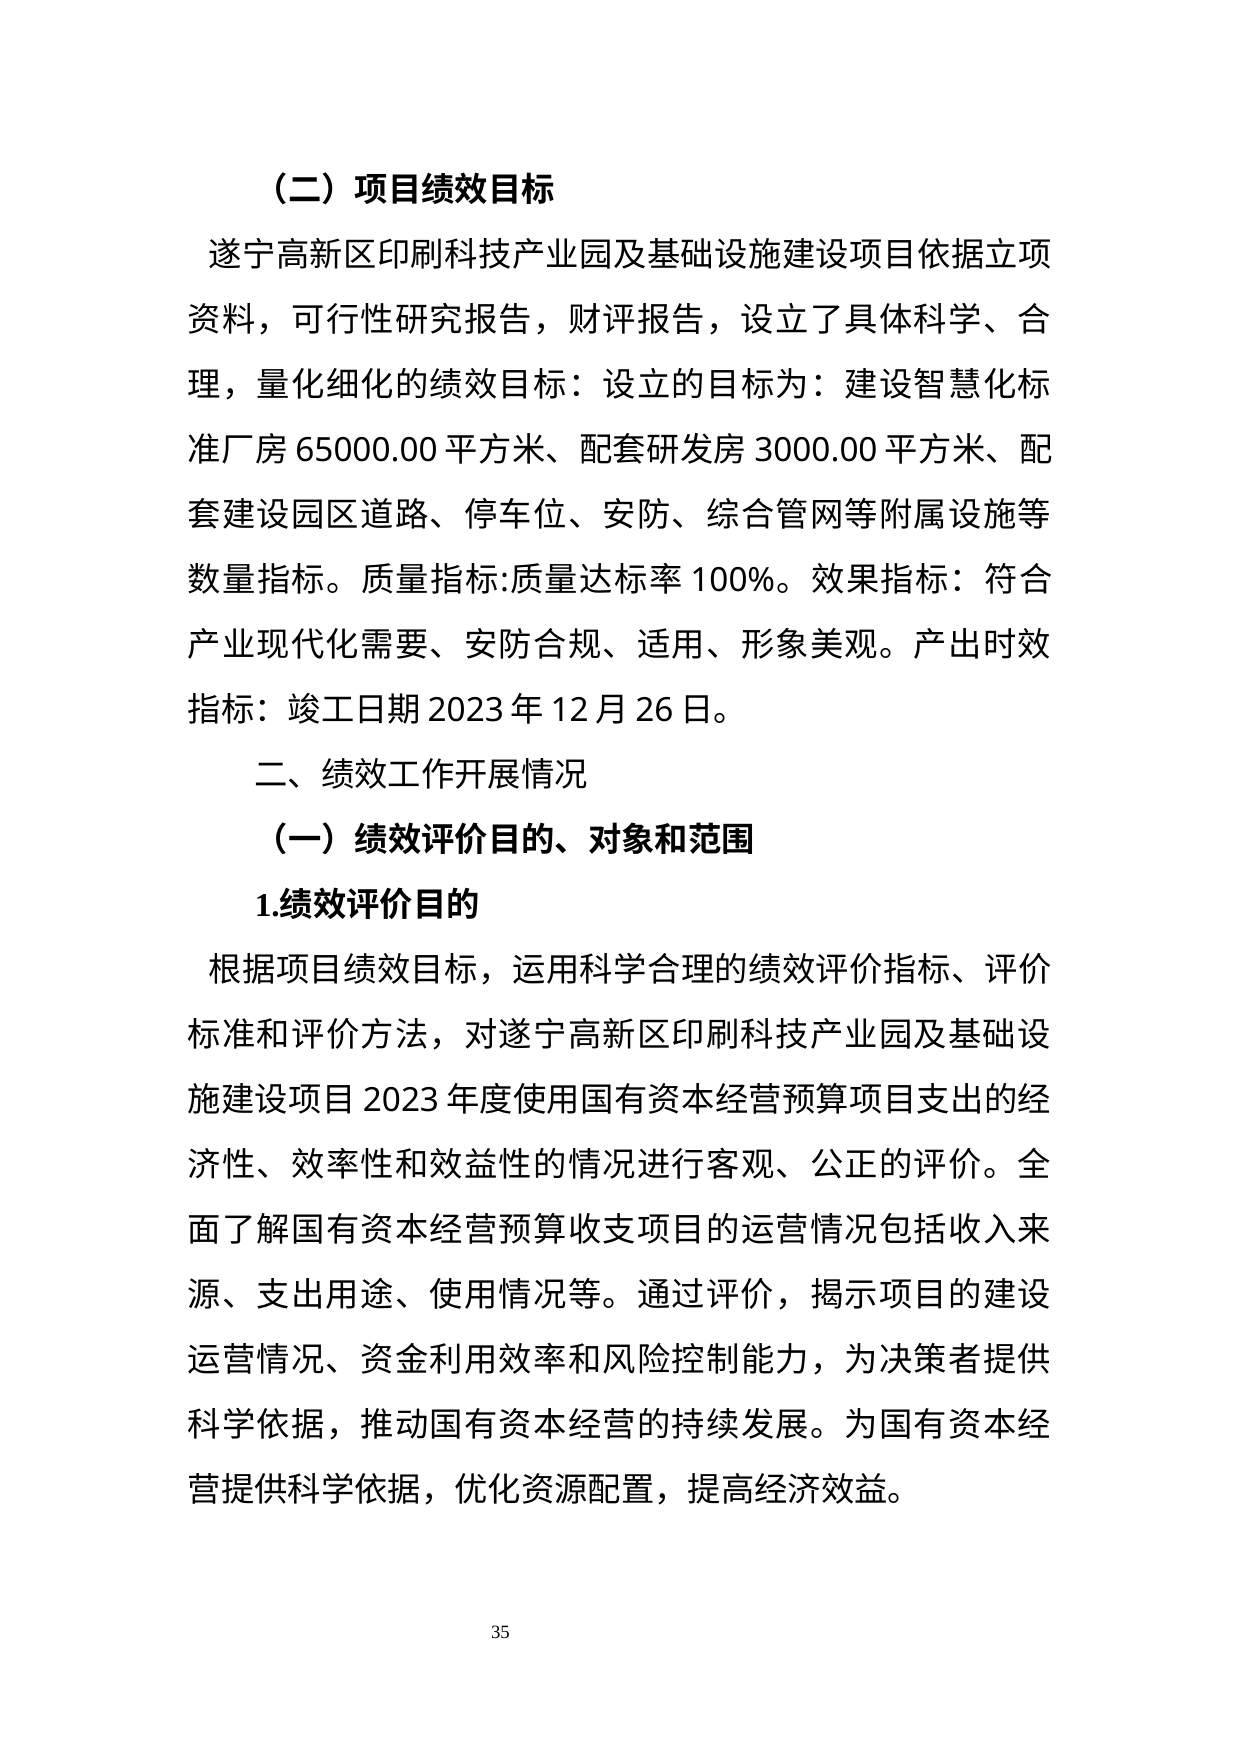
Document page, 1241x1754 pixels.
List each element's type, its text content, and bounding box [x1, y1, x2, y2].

subtitle 1.绩效评价目的 [187, 869, 1053, 934]
text 根据项目绩效目标，运用科学合理的绩效评价指标、评价标准和评价方法，对遂宁高新区印刷科技产业园及基础设施建设项目2023年度使用国有资本经营预算项目支出的经济性、效率性和效益性的情况进行客观、公正的评价。全面了解国有资本经营预算收支项目的运营情况包括收入来源、支出用途、使用情况等。通过评价，揭示项目的建设运营情况、资金利用效率和风险控制能力，为决策者提供科学依据，推动国有资本经营的持续发展。为国有资本经营提供科学依据，优化资源配置，提高经济效益。 [187, 934, 1053, 1519]
subtitle （一）绩效评价目的、对象和范围 [187, 804, 1053, 869]
subtitle 二、绩效工作开展情况 [187, 739, 1053, 804]
subtitle （二）项目绩效目标 [187, 154, 1053, 219]
text 遂宁高新区印刷科技产业园及基础设施建设项目依据立项资料，可行性研究报告，财评报告，设立了具体科学、合理，量化细化的绩效目标：设立的目标为：建设智慧化标准厂房65000.00平方米、配套研发房3000.00平方米、配套建设园区道路、停车位、安防、综合管网等附属设施等数量指标。质量指标:质量达标率100%。效果指标：符合产业现代化需要、安防合规、适用、形象美观。产出时效指标：竣工日期2023年12月26日。 [187, 219, 1053, 739]
